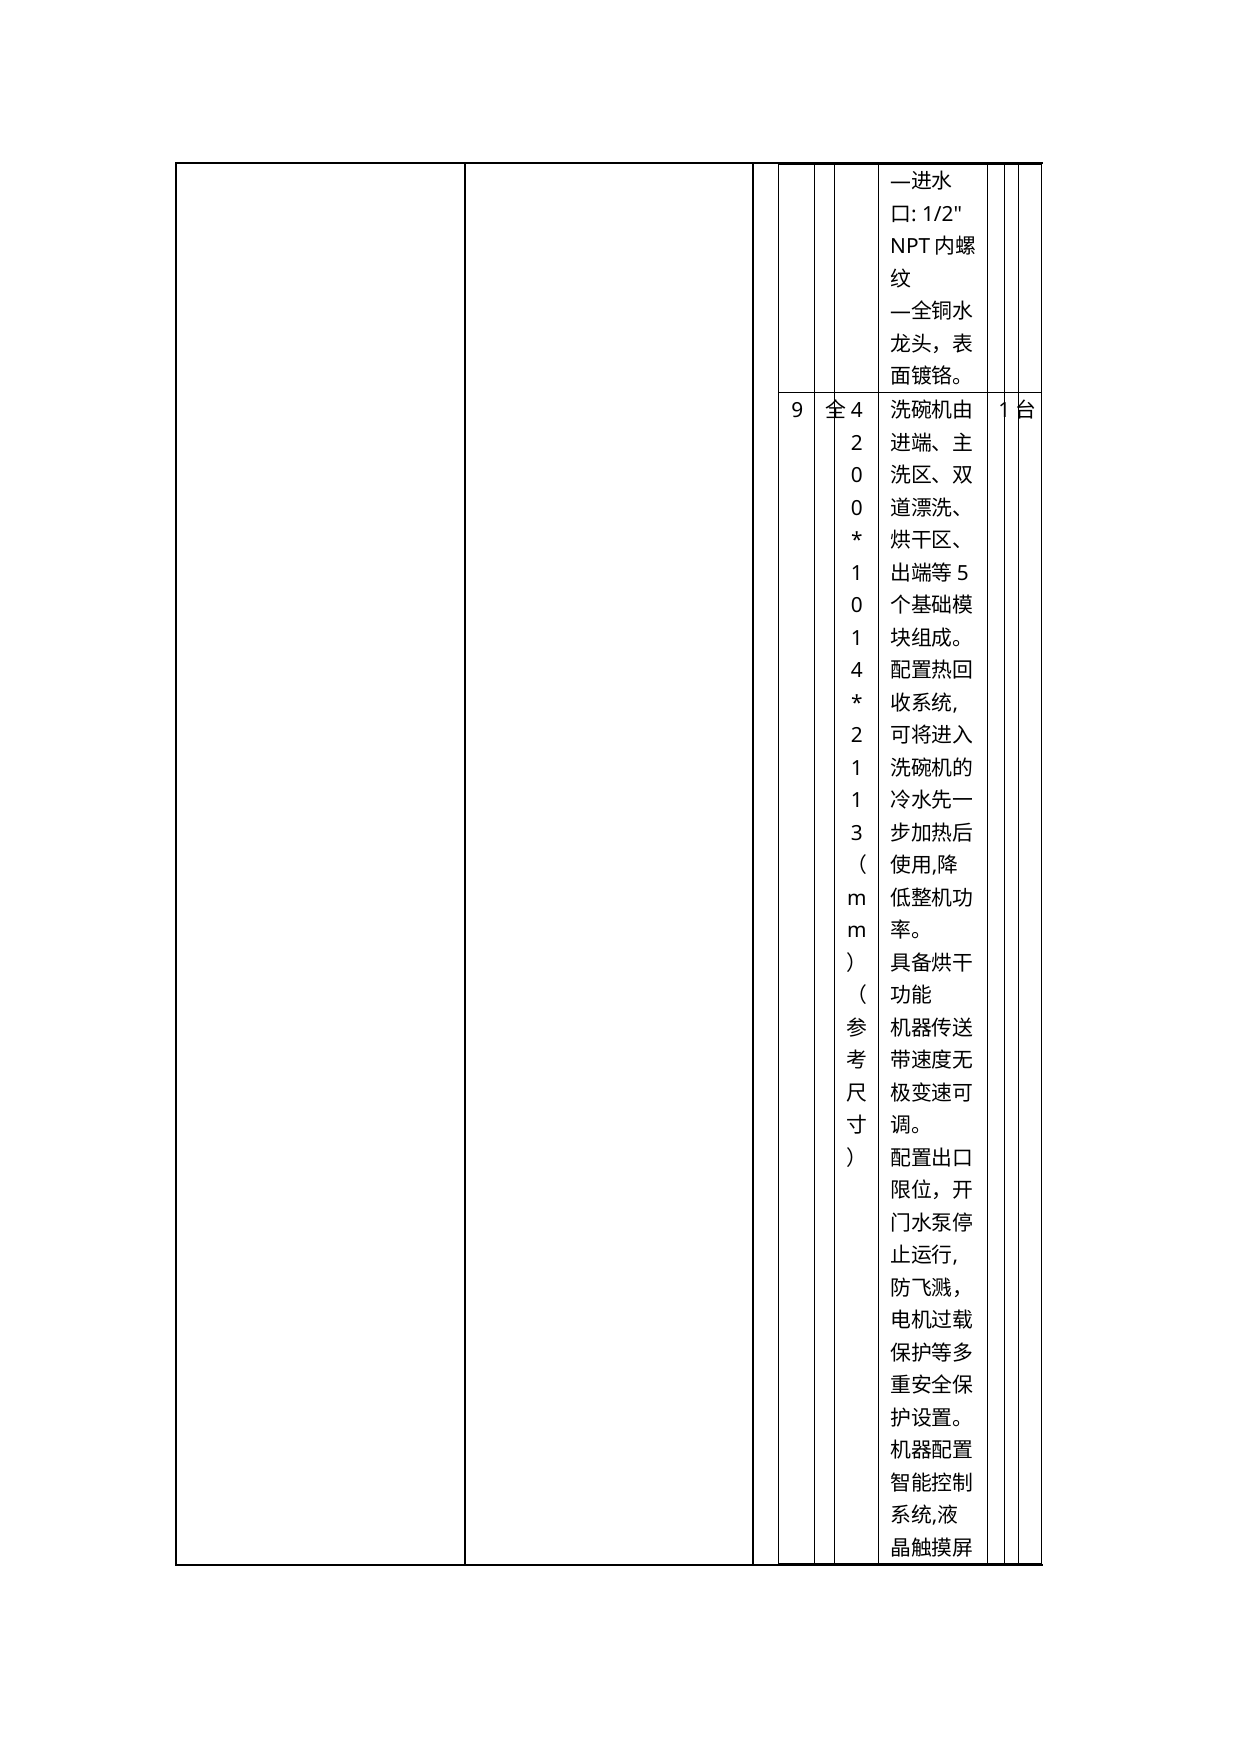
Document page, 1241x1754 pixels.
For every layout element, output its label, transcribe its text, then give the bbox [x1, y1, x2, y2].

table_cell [879, 393, 987, 1563]
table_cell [1005, 393, 1018, 1563]
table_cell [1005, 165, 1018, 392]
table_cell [779, 165, 814, 392]
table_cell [1019, 393, 1041, 1563]
table_cell 1 [177, 164, 464, 1564]
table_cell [988, 165, 1004, 392]
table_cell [815, 165, 834, 392]
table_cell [754, 164, 778, 1564]
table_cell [988, 393, 1004, 1563]
table_cell [466, 164, 752, 1564]
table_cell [835, 393, 878, 1563]
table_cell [779, 393, 814, 1563]
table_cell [815, 393, 834, 1563]
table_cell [1019, 165, 1041, 392]
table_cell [835, 165, 878, 392]
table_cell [879, 165, 987, 392]
